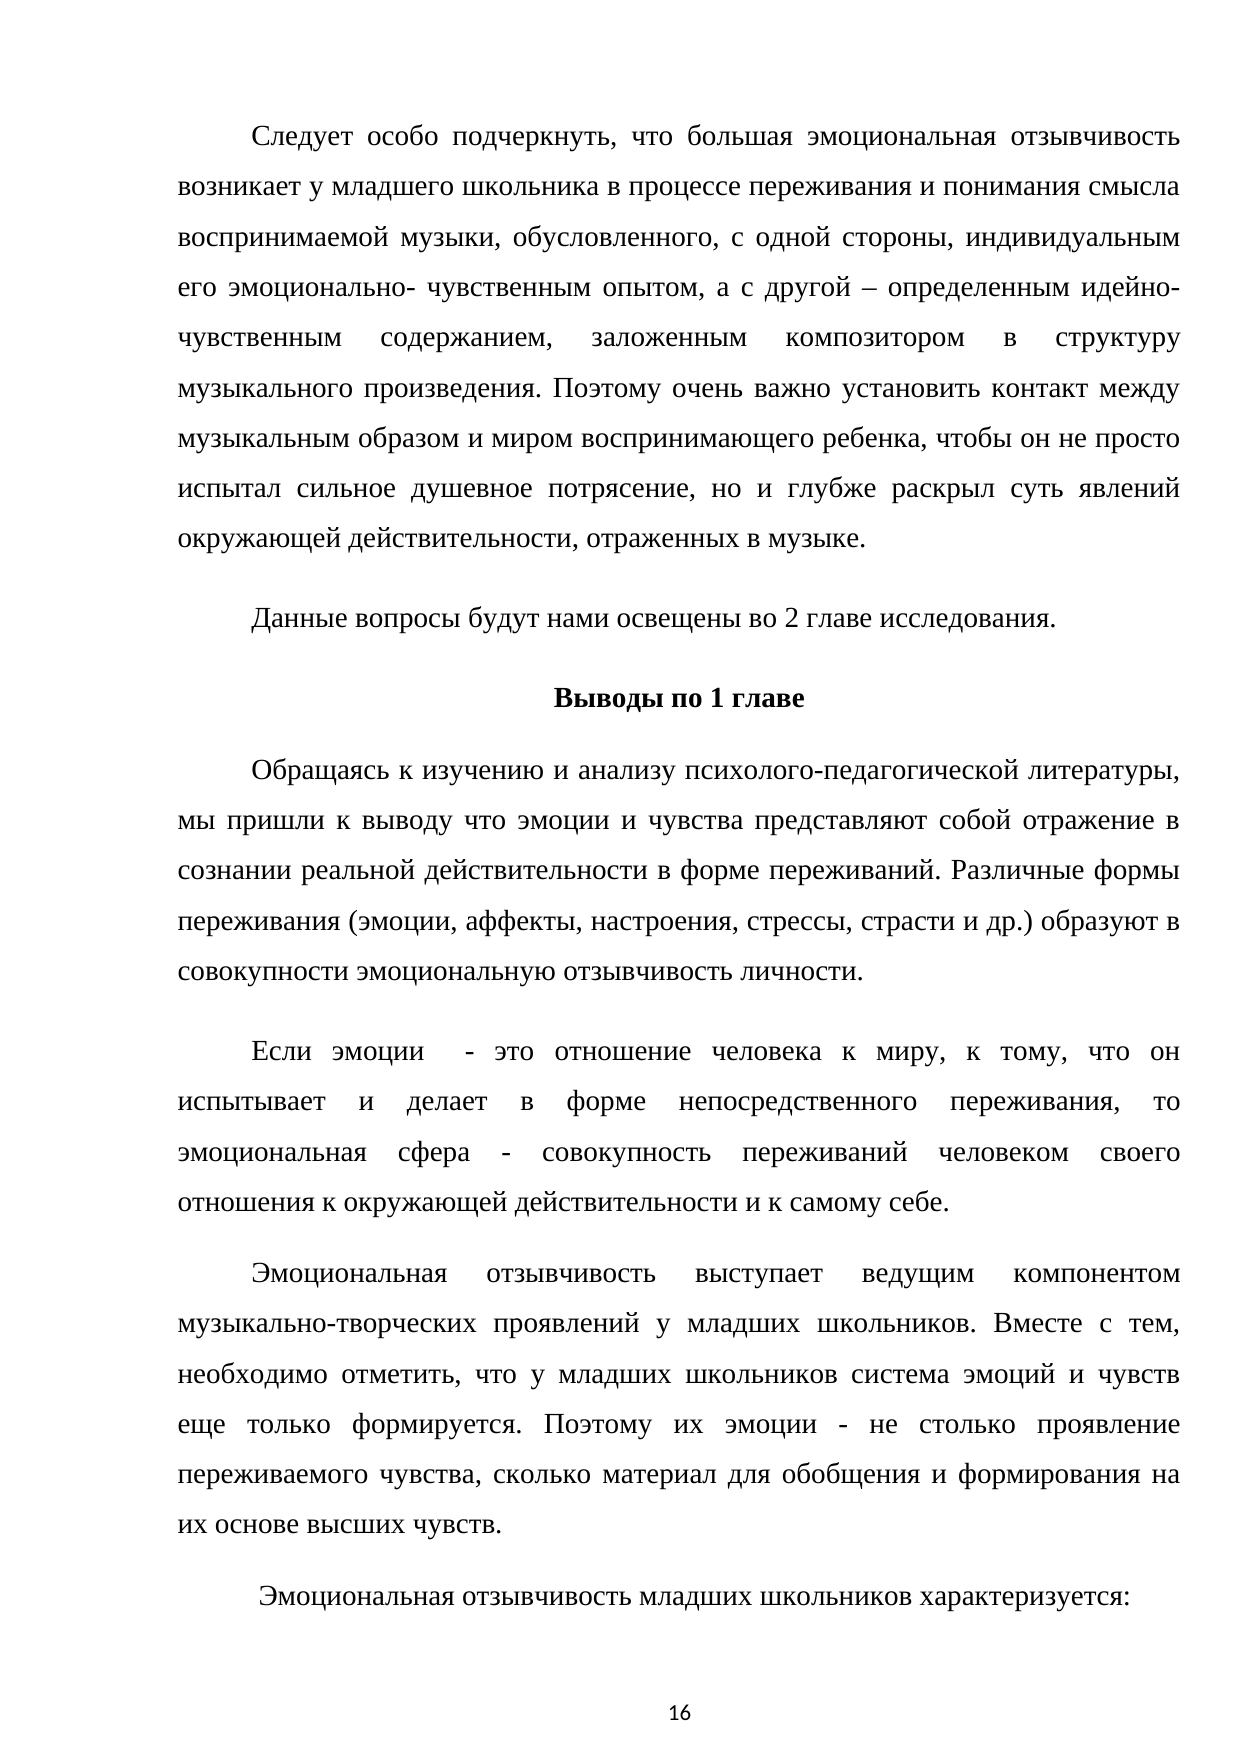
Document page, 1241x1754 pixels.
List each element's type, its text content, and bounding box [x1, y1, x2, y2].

text Выводы по 1 главе [177, 681, 1181, 714]
text Данные вопросы будут нами освещены во 2 главе исследования. [177, 601, 1181, 634]
text Если эмоции - это отношение человека к миру, к тому, что он испытывает и делает в форме непосредственного переживания, то эмоциональная сфера - совокупность переживаний человеком своего отношения к окружающей действительности и к самому себе. [177, 1033, 1181, 1217]
text Обращаясь к изучению и анализу психолого-педагогической литературы, мы пришли к выводу что эмоции и чувства представляют собой отражение в сознании реальной действительности в форме переживаний. Различные формы переживания (эмоции, аффекты, настроения, стрессы, страсти и др.) образуют в совокупности эмоциональную отзывчивость личности. [177, 752, 1181, 987]
text Эмоциональная отзывчивость младших школьников характеризуется: [177, 1578, 1181, 1611]
text Эмоциональная отзывчивость выступает ведущим компонентом музыкально-творческих проявлений у младших школьников. Вместе с тем, необходимо отметить, что у младших школьников система эмоций и чувств еще только формируется. Поэтому их эмоции - не столько проявление переживаемого чувства, сколько материал для обобщения и формирования на их основе высших чувств. [177, 1255, 1181, 1540]
text Следует особо подчеркнуть, что большая эмоциональная отзывчивость возникает у младшего школьника в процессе переживания и понимания смысла воспринимаемой музыки, обусловленного, с одной стороны, индивидуальным его эмоционально- чувственным опытом, а с другой – определенным идейно-чувственным содержанием, заложенным композитором в структуру музыкального произведения. Поэтому очень важно установить контакт между музыкальным образом и миром воспринимающего ребенка, чтобы он не просто испытал сильное душевное потрясение, но и глубже раскрыл суть явлений окружающей действительности, отраженных в музыке. [177, 118, 1181, 554]
